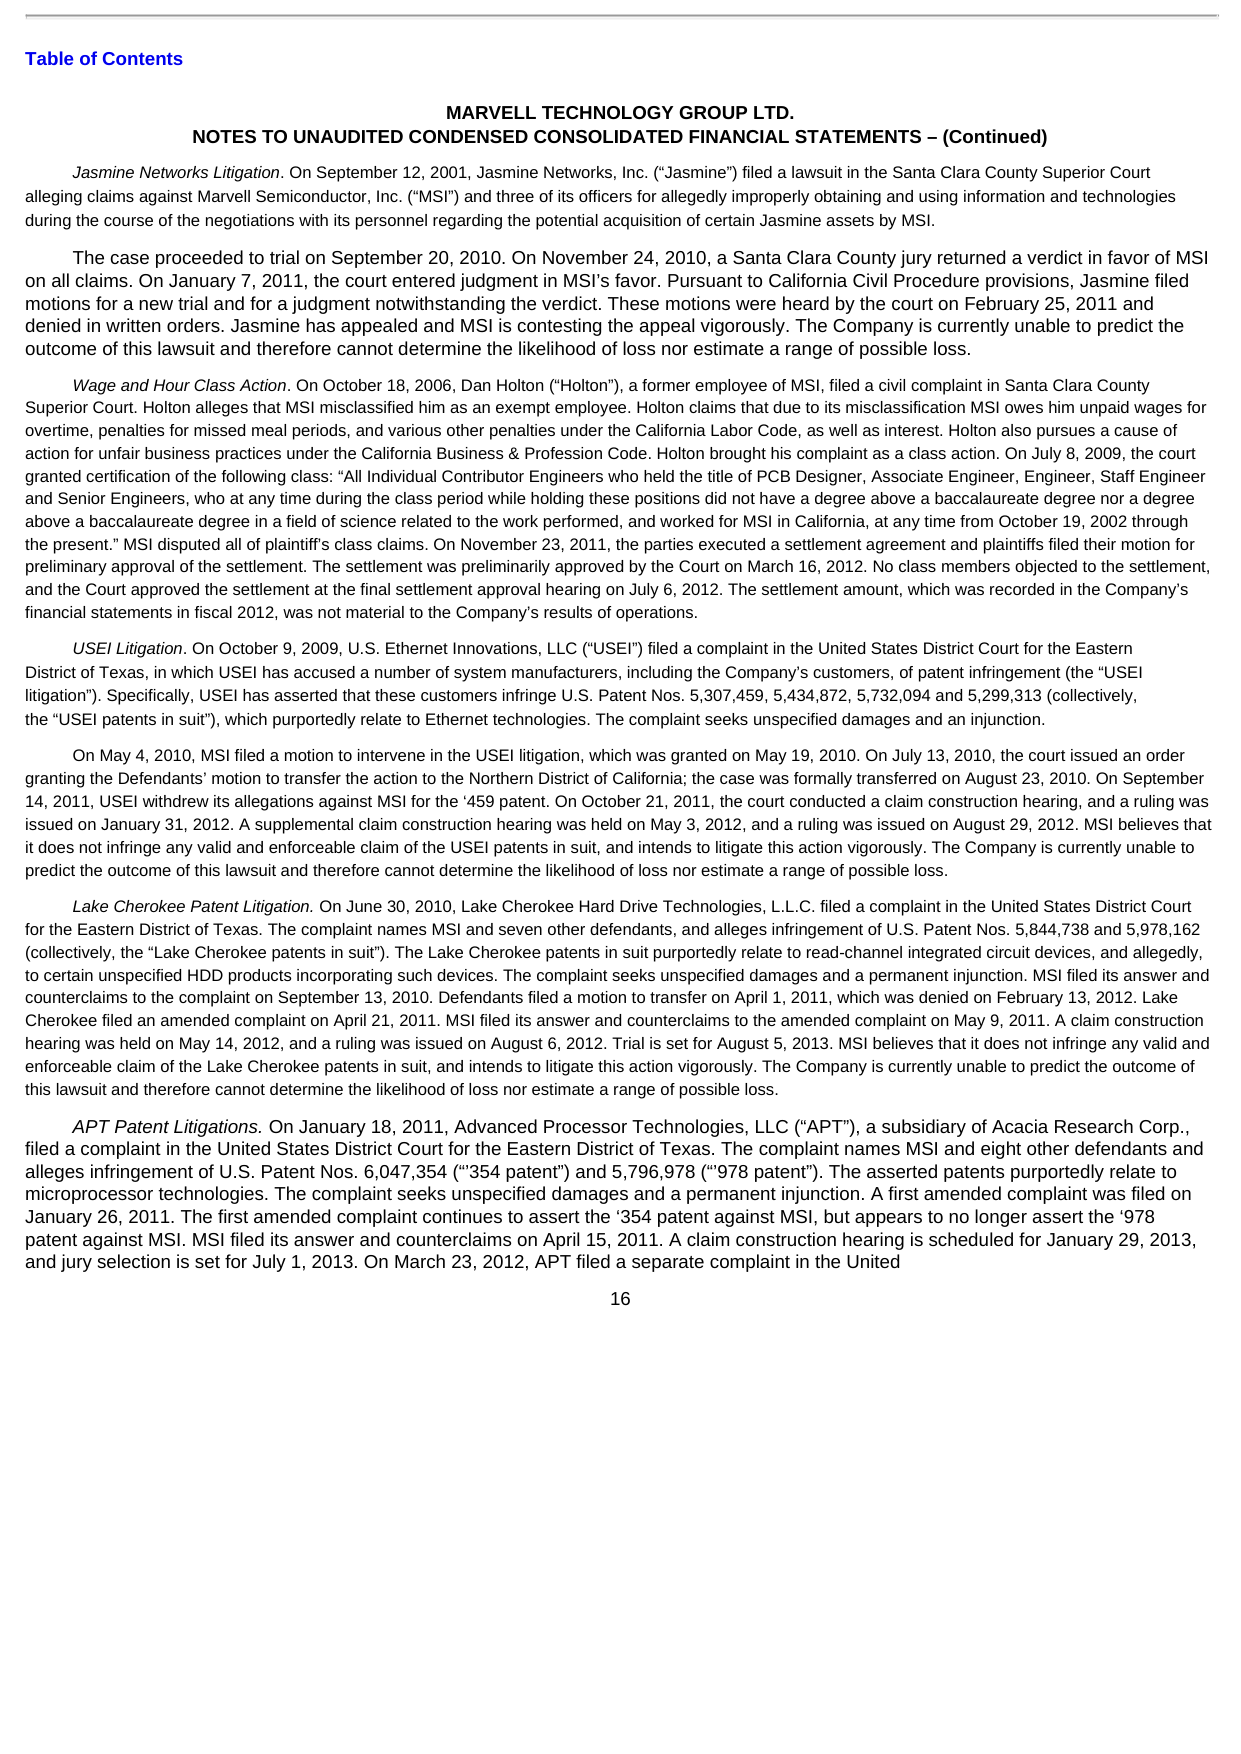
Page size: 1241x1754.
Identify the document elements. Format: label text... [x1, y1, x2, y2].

text NOTES TO UNAUDITED CONDENSED CONSOLIDATED FINANCIAL STATEMENTS – (Continued) [25, 125, 1215, 147]
text Wage and Hour Class Action. On October 18, 2006, Dan Holton (“Holton”), a former employee of MSI, filed a civil complaint in Santa Clara County Superior Court. Holton alleges that MSI misclassified him as an exempt employee. Holton claims that due to its misclassification MSI owes him unpaid wages for overtime, penalties for missed meal periods, and various other penalties under the California Labor Code, as well as interest. Holton also pursues a cause of action for unfair business practices under the California Business & Profession Code. Holton brought his complaint as a class action. On July 8, 2009, the court granted certification of the following class: “All Individual Contributor Engineers who held the title of PCB Designer, Associate Engineer, Engineer, Staff Engineer and Senior Engineers, who at any time during the class period while holding these positions did not have a degree above a baccalaureate degree nor a degree above a baccalaureate degree in a field of science related to the work performed, and worked for MSI in California, at any time from October 19, 2002 through the present.” MSI disputed all of plaintiff’s class claims. On November 23, 2011, the parties executed a settlement agreement and plaintiffs filed their motion for preliminary approval of the settlement. The settlement was preliminarily approved by the Court on March 16, 2012. No class members objected to the settlement, and the Court approved the settlement at the final settlement approval hearing on July 6, 2012. The settlement amount, which was recorded in the Company’s financial statements in fiscal 2012, was not material to the Company’s results of operations. [25, 376, 1215, 622]
text The case proceeded to trial on September 20, 2010. On November 24, 2010, a Santa Clara County jury returned a verdict in favor of MSI on all claims. On January 7, 2011, the court entered judgment in MSI’s favor. Pursuant to California Civil Procedure provisions, Jasmine filed motions for a new trial and for a judgment notwithstanding the verdict. These motions were heard by the court on February 25, 2011 and denied in written orders. Jasmine has appealed and MSI is contesting the appeal vigorously. The Company is currently unable to predict the outcome of this lawsuit and therefore cannot determine the likelihood of loss nor estimate a range of possible loss. [25, 247, 1209, 359]
text Table of Contents [25, 48, 1215, 69]
text Lake Cherokee Patent Litigation. On June 30, 2010, Lake Cherokee Hard Drive Technologies, L.L.C. filed a complaint in the United States District Court for the Eastern District of Texas. The complaint names MSI and seven other defendants, and alleges infringement of U.S. Patent Nos. 5,844,738 and 5,978,162 (collectively, the “Lake Cherokee patents in suit”). The Lake Cherokee patents in suit purportedly relate to read-channel integrated circuit devices, and allegedly, to certain unspecified HDD products incorporating such devices. The complaint seeks unspecified damages and a permanent injunction. MSI filed its answer and counterclaims to the complaint on September 13, 2010. Defendants filed a motion to transfer on April 1, 2011, which was denied on February 13, 2012. Lake Cherokee filed an amended complaint on April 21, 2011. MSI filed its answer and counterclaims to the amended complaint on May 9, 2011. A claim construction hearing was held on May 14, 2012, and a ruling was issued on August 6, 2012. Trial is set for August 5, 2013. MSI believes that it does not infringe any valid and enforceable claim of the Lake Cherokee patents in suit, and intends to litigate this action vigorously. The Company is currently unable to predict the outcome of this lawsuit and therefore cannot determine the likelihood of loss nor estimate a range of possible loss. [25, 897, 1213, 1099]
text MARVELL TECHNOLOGY GROUP LTD. [25, 102, 1215, 123]
picture [23, 14, 1220, 21]
text On May 4, 2010, MSI filed a motion to intervene in the USEI litigation, which was granted on May 19, 2010. On July 13, 2010, the court issued an order granting the Defendants’ motion to transfer the action to the Northern District of California; the case was formally transferred on August 23, 2010. On September 14, 2011, USEI withdrew its allegations against MSI for the ‘459 patent. On October 21, 2011, the court conducted a claim construction hearing, and a ruling was issued on January 31, 2012. A supplemental claim construction hearing was held on May 3, 2012, and a ruling was issued on August 29, 2012. MSI believes that it does not infringe any valid and enforceable claim of the USEI patents in suit, and intends to litigate this action vigorously. The Company is currently unable to predict the outcome of this lawsuit and therefore cannot determine the likelihood of loss nor estimate a range of possible loss. [25, 745, 1213, 880]
text USEI Litigation. On October 9, 2009, U.S. Ethernet Innovations, LLC (“USEI”) filed a complaint in the United States District Court for the Eastern District of Texas, in which USEI has accused a number of system manufacturers, including the Company’s customers, of patent infringement (the “USEI litigation”). Specifically, USEI has asserted that these customers infringe U.S. Patent Nos. 5,307,459, 5,434,872, 5,732,094 and 5,299,313 (collectively, the “USEI patents in suit”), which purportedly relate to Ethernet technologies. The complaint seeks unspecified damages and an injunction. [25, 639, 1163, 729]
text APT Patent Litigations. On January 18, 2011, Advanced Processor Technologies, LLC (“APT”), a subsidiary of Acacia Research Corp., filed a complaint in the United States District Court for the Eastern District of Texas. The complaint names MSI and eight other defendants and alleges infringement of U.S. Patent Nos. 6,047,354 (“’354 patent”) and 5,796,978 (“’978 patent”). The asserted patents purportedly relate to microprocessor technologies. The complaint seeks unspecified damages and a permanent injunction. A first amended complaint was filed on January 26, 2011. The first amended complaint continues to assert the ‘354 patent against MSI, but appears to no longer assert the ‘978 patent against MSI. MSI filed its answer and counterclaims on April 15, 2011. A claim construction hearing is scheduled for January 29, 2013, and jury selection is set for July 1, 2013. On March 23, 2012, APT filed a separate complaint in the United [25, 1115, 1209, 1273]
text 16 [25, 1288, 1215, 1309]
text Jasmine Networks Litigation. On September 12, 2001, Jasmine Networks, Inc. (“Jasmine”) filed a lawsuit in the Santa Clara County Superior Court alleging claims against Marvell Semiconductor, Inc. (“MSI”) and three of its officers for allegedly improperly obtaining and using information and technologies during the course of the negotiations with its personnel regarding the potential acquisition of certain Jasmine assets by MSI. [25, 163, 1199, 230]
